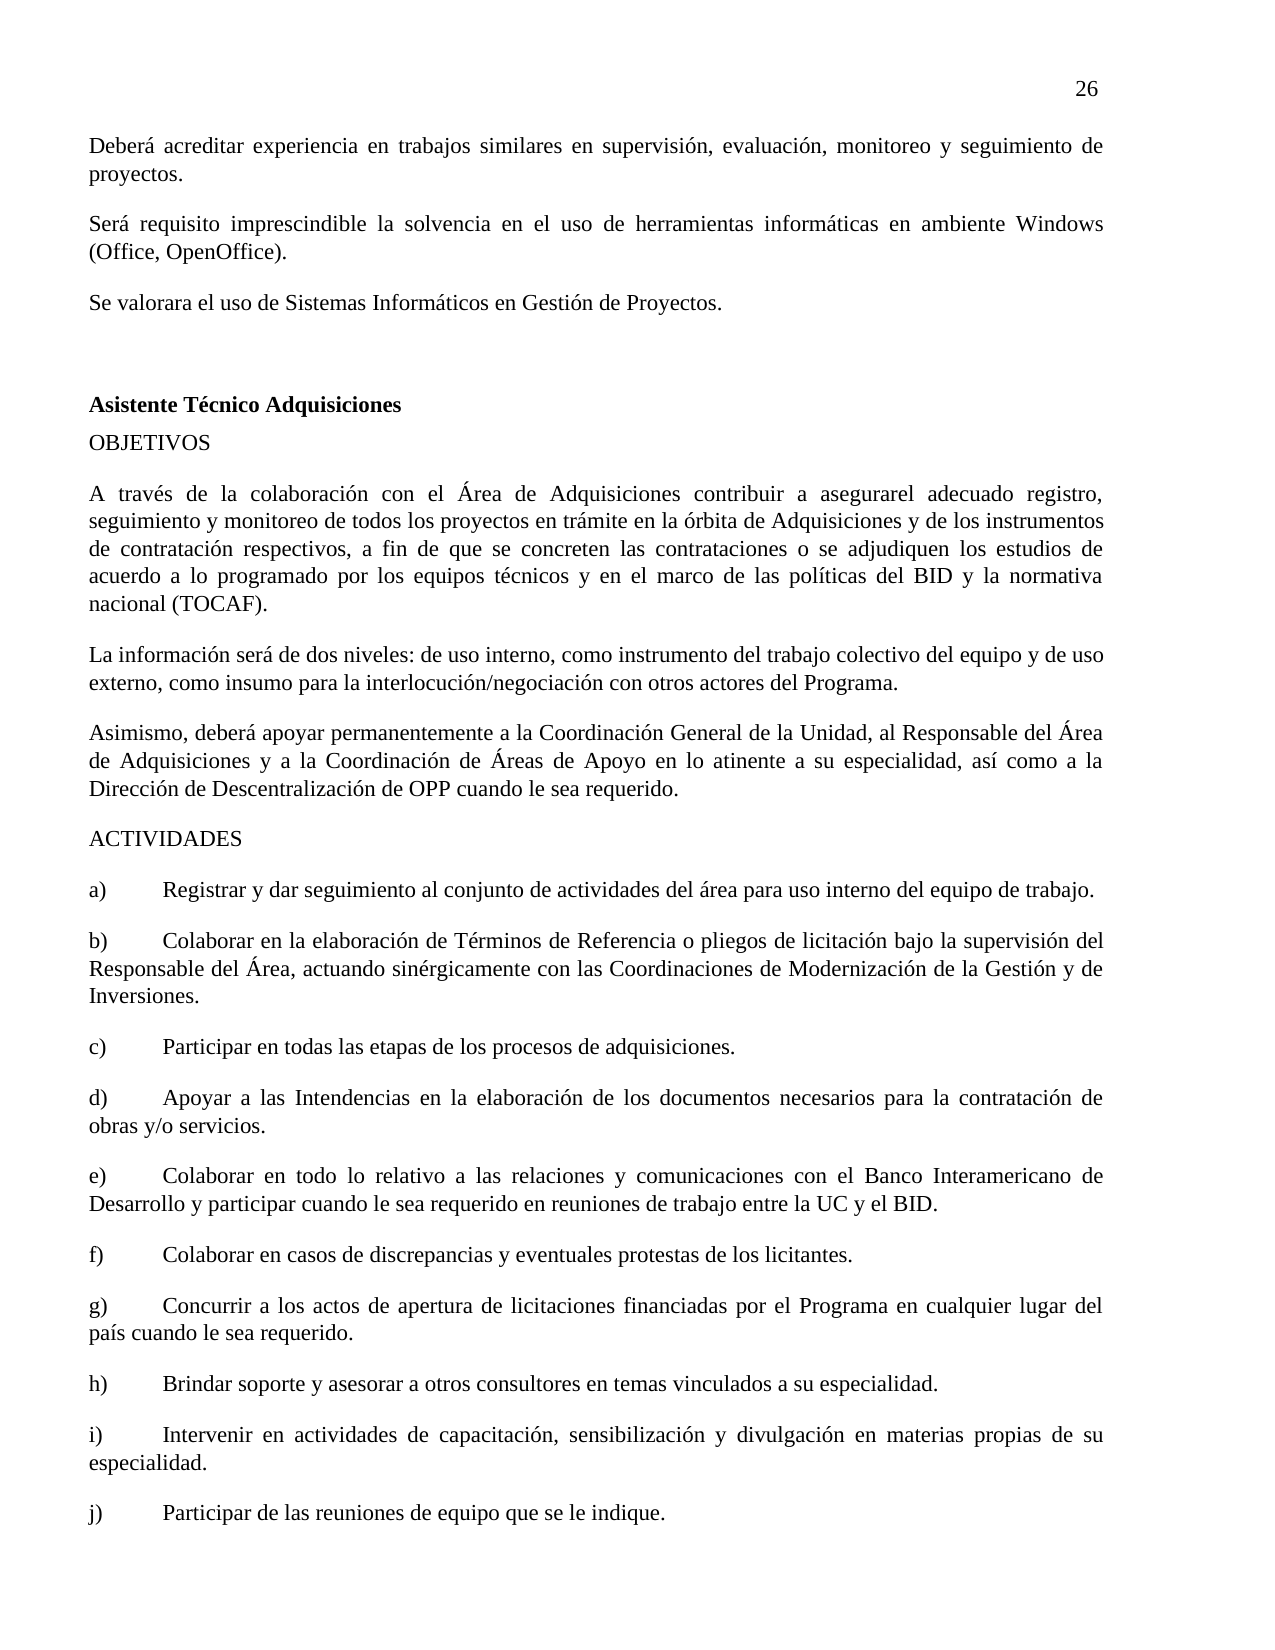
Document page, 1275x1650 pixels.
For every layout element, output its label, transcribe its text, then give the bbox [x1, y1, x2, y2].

text g) Concurrir a los actos de apertura de licitaciones financiadas por el Programa en cualquier lugar del país cuando le sea requerido. [88, 1292, 1105, 1346]
text Será requisito imprescindible la solvencia en el uso de herramientas informáticas en ambiente Windows (Office, OpenOffice). [88, 211, 1105, 264]
text h) Brindar soporte y asesorar a otros consultores en temas vinculados a su especialidad. [88, 1370, 1105, 1397]
text OBJETIVOS [88, 429, 1105, 455]
text d) Apoyar a las Intendencias en la elaboración de los documentos necesarios para la contratación de obras y/o servicios. [88, 1084, 1105, 1138]
text c) Participar en todas las etapas de los procesos de adquisiciones. [88, 1033, 1105, 1059]
text Asimismo, deberá apoyar permanentemente a la Coordinación General de la Unidad, al Responsable del Área de Adquisiciones y a la Coordinación de Áreas de Apoyo en lo atinente a su especialidad, así como a la Dirección de Descentralización de OPP cuando le sea requerido. [88, 719, 1105, 801]
text Deberá acreditar experiencia en trabajos similares en supervisión, evaluación, monitoreo y seguimiento de proyectos. [88, 132, 1105, 186]
text i) Intervenir en actividades de capacitación, sensibilización y divulgación en materias propias de su especialidad. [88, 1421, 1105, 1475]
text j) Participar de las reuniones de equipo que se le indique. [88, 1499, 1105, 1526]
text e) Colaborar en todo lo relativo a las relaciones y comunicaciones con el Banco Interamericano de Desarrollo y participar cuando le sea requerido en reuniones de trabajo entre la UC y el BID. [88, 1162, 1105, 1216]
text ACTIVIDADES [88, 826, 1105, 852]
text a) Registrar y dar seguimiento al conjunto de actividades del área para uso interno del equipo de trabajo. [88, 876, 1105, 903]
text b) Colaborar en la elaboración de Términos de Referencia o pliegos de licitación bajo la supervisión del Responsable del Área, actuando sinérgicamente con las Coordinaciones de Modernización de la Gestión y de Inversiones. [88, 927, 1105, 1009]
text A través de la colaboración con el Área de Adquisiciones contribuir a asegurarel adecuado registro, seguimiento y monitoreo de todos los proyectos en trámite en la órbita de Adquisiciones y de los instrumentos de contratación respectivos, a fin de que se concreten las contrataciones o se adjudiquen los estudios de acuerdo a lo programado por los equipos técnicos y en el marco de las políticas del BID y la normativa nacional (TOCAF). [88, 480, 1105, 617]
text f) Colaborar en casos de discrepancias y eventuales protestas de los licitantes. [88, 1241, 1105, 1267]
text La información será de dos niveles: de uso interno, como instrumento del trabajo colectivo del equipo y de uso externo, como insumo para la interlocución/negociación con otros actores del Programa. [88, 641, 1105, 695]
subtitle Asistente Técnico Adquisiciones [88, 391, 1105, 417]
text Se valorara el uso de Sistemas Informáticos en Gestión de Proyectos. [88, 289, 1105, 315]
